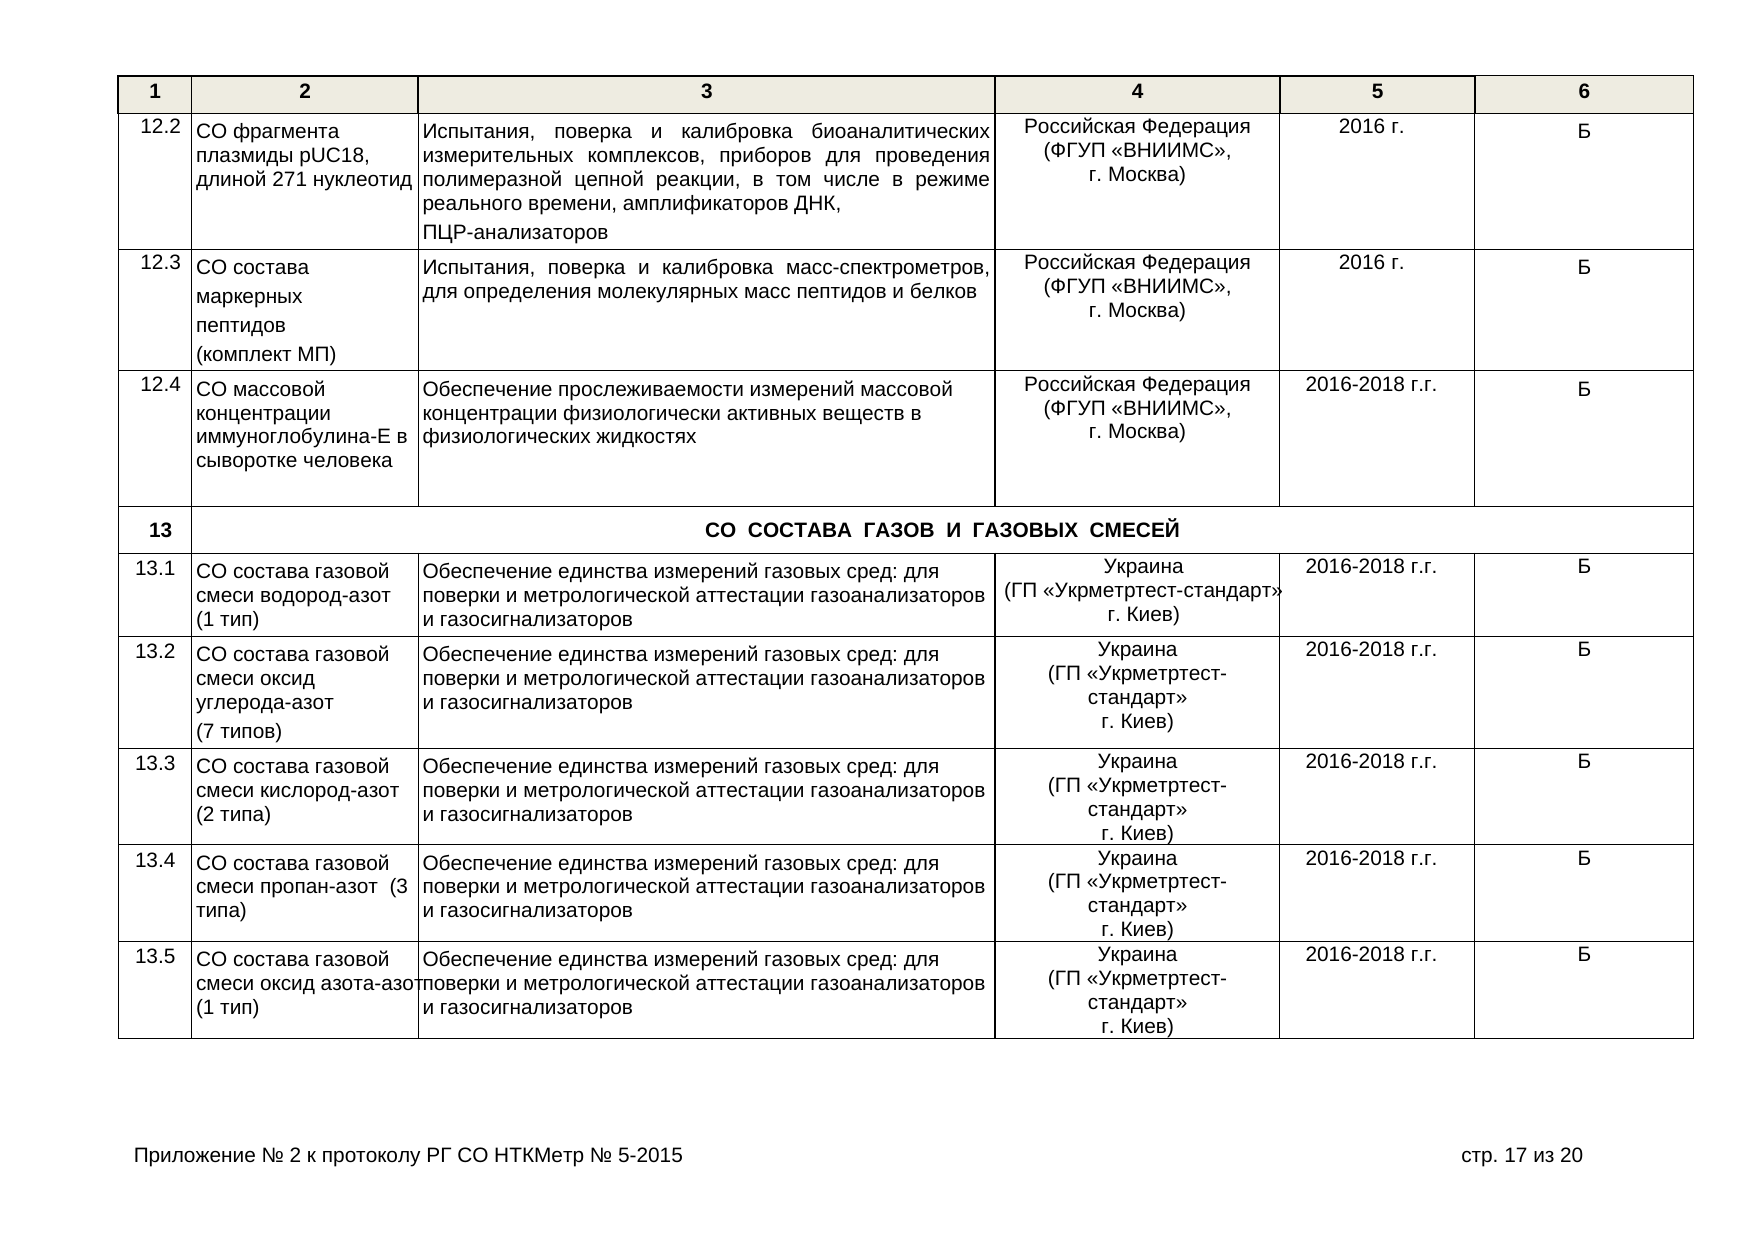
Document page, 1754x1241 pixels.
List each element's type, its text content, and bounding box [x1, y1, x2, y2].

table_cell 13.1 [119, 554, 191, 636]
table_cell 2016 г. [1280, 250, 1474, 370]
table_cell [996, 114, 1279, 248]
table_cell Украина (ГП «Укрметртест-стандарт» г. Киев) [996, 845, 1279, 941]
table_cell СО фрагмента плазмиды рUC18, длиной 271 нуклеотид [192, 114, 418, 248]
table_cell 2016-2018 г.г. [1280, 371, 1474, 506]
table_cell Б [1475, 942, 1693, 1038]
table_header 2 [192, 77, 417, 113]
table_header 4 [996, 77, 1279, 113]
table_cell Обеспечение единства измерений газовых сред: для поверки и метрологической аттестации газоанализаторов и газосигнализаторов [419, 845, 994, 941]
table_cell Б [1475, 371, 1693, 506]
table_cell 2016-2018 г.г. [1280, 554, 1474, 636]
table_cell Б [1475, 250, 1693, 370]
table_cell 12.4 [119, 371, 191, 506]
table_cell СО состава маркерных пептидов (комплект МП) [192, 250, 418, 370]
table_cell Обеспечение единства измерений газовых сред: для поверки и метрологической аттестации газоанализаторов и газосигнализаторов [419, 637, 994, 747]
table_cell СО состава газовой смеси пропан-азот (3 типа) [192, 845, 418, 941]
table_cell СО состава газовой смеси кислород-азот (2 типа) [192, 749, 418, 844]
table_cell СО состава газовой смеси водород-азот (1 тип) [192, 554, 418, 636]
table_header 3 [419, 77, 994, 113]
table_cell Украина (ГП «Укрметртест-стандарт» г. Киев) [996, 637, 1279, 747]
table_cell 13.5 [119, 942, 191, 1038]
table_cell 13.4 [119, 845, 191, 941]
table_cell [419, 114, 994, 248]
table_cell Б [1475, 637, 1693, 747]
table_header 6 [1476, 76, 1693, 113]
table_cell Обеспечение единства измерений газовых сред: для поверки и метрологической аттестации газоанализаторов и газосигнализаторов [419, 749, 994, 844]
table_cell 12.2 [119, 114, 191, 248]
table_cell 12.3 [119, 250, 191, 370]
table_cell Украина (ГП «Укрметртест-стандарт» г. Киев) [996, 942, 1279, 1038]
table_cell Б [1475, 554, 1693, 636]
table_cell 2016-2018 г.г. [1280, 637, 1474, 747]
table_cell 2016 г. [1280, 114, 1474, 248]
table_cell СО массовой концентрации иммуноглобулина-Е в сыворотке человека [192, 371, 418, 506]
table_cell Б [1475, 114, 1693, 248]
table_header 1 [119, 77, 191, 113]
table_cell 2016-2018 г.г. [1280, 942, 1474, 1038]
table_cell СО состава газовой смеси оксид углерода-азот (7 типов) [192, 637, 418, 747]
table_header 5 [1281, 77, 1474, 113]
table_cell Российская Федерация (ФГУП «ВНИИМС», г. Москва) [996, 250, 1279, 370]
table_cell 2016-2018 г.г. [1280, 749, 1474, 844]
table_cell СО СОСТАВА ГАЗОВ И ГАЗОВЫХ СМЕСЕЙ [192, 507, 1693, 553]
table_cell Обеспечение прослеживаемости измерений массовой концентрации физиологически активных веществ в физиологических жидкостях [419, 371, 994, 506]
table_cell Украина (ГП «Укрметртест-стандарт» г. Киев) [996, 749, 1279, 844]
table_cell 2016-2018 г.г. [1280, 845, 1474, 941]
table_cell Обеспечение единства измерений газовых сред: для поверки и метрологической аттестации газоанализаторов и газосигнализаторов [419, 554, 994, 636]
table_cell 13.2 [119, 637, 191, 747]
table_cell Испытания, поверка и калибровка масс-спектрометров, для определения молекулярных масс пептидов и белков [419, 250, 994, 370]
table_cell 13 [119, 507, 191, 553]
table_cell Б [1475, 749, 1693, 844]
table_cell СО состава газовой смеси оксид азота-азот (1 тип) [192, 942, 418, 1038]
table_cell Б [1475, 845, 1693, 941]
table_cell 13.3 [119, 749, 191, 844]
table_cell Обеспечение единства измерений газовых сред: для поверки и метрологической аттестации газоанализаторов и газосигнализаторов [419, 942, 994, 1038]
table_cell Российская Федерация (ФГУП «ВНИИМС», г. Москва) [996, 371, 1279, 506]
table_cell Украина (ГП «Укрметртест-стандарт» г. Киев) [996, 554, 1279, 636]
